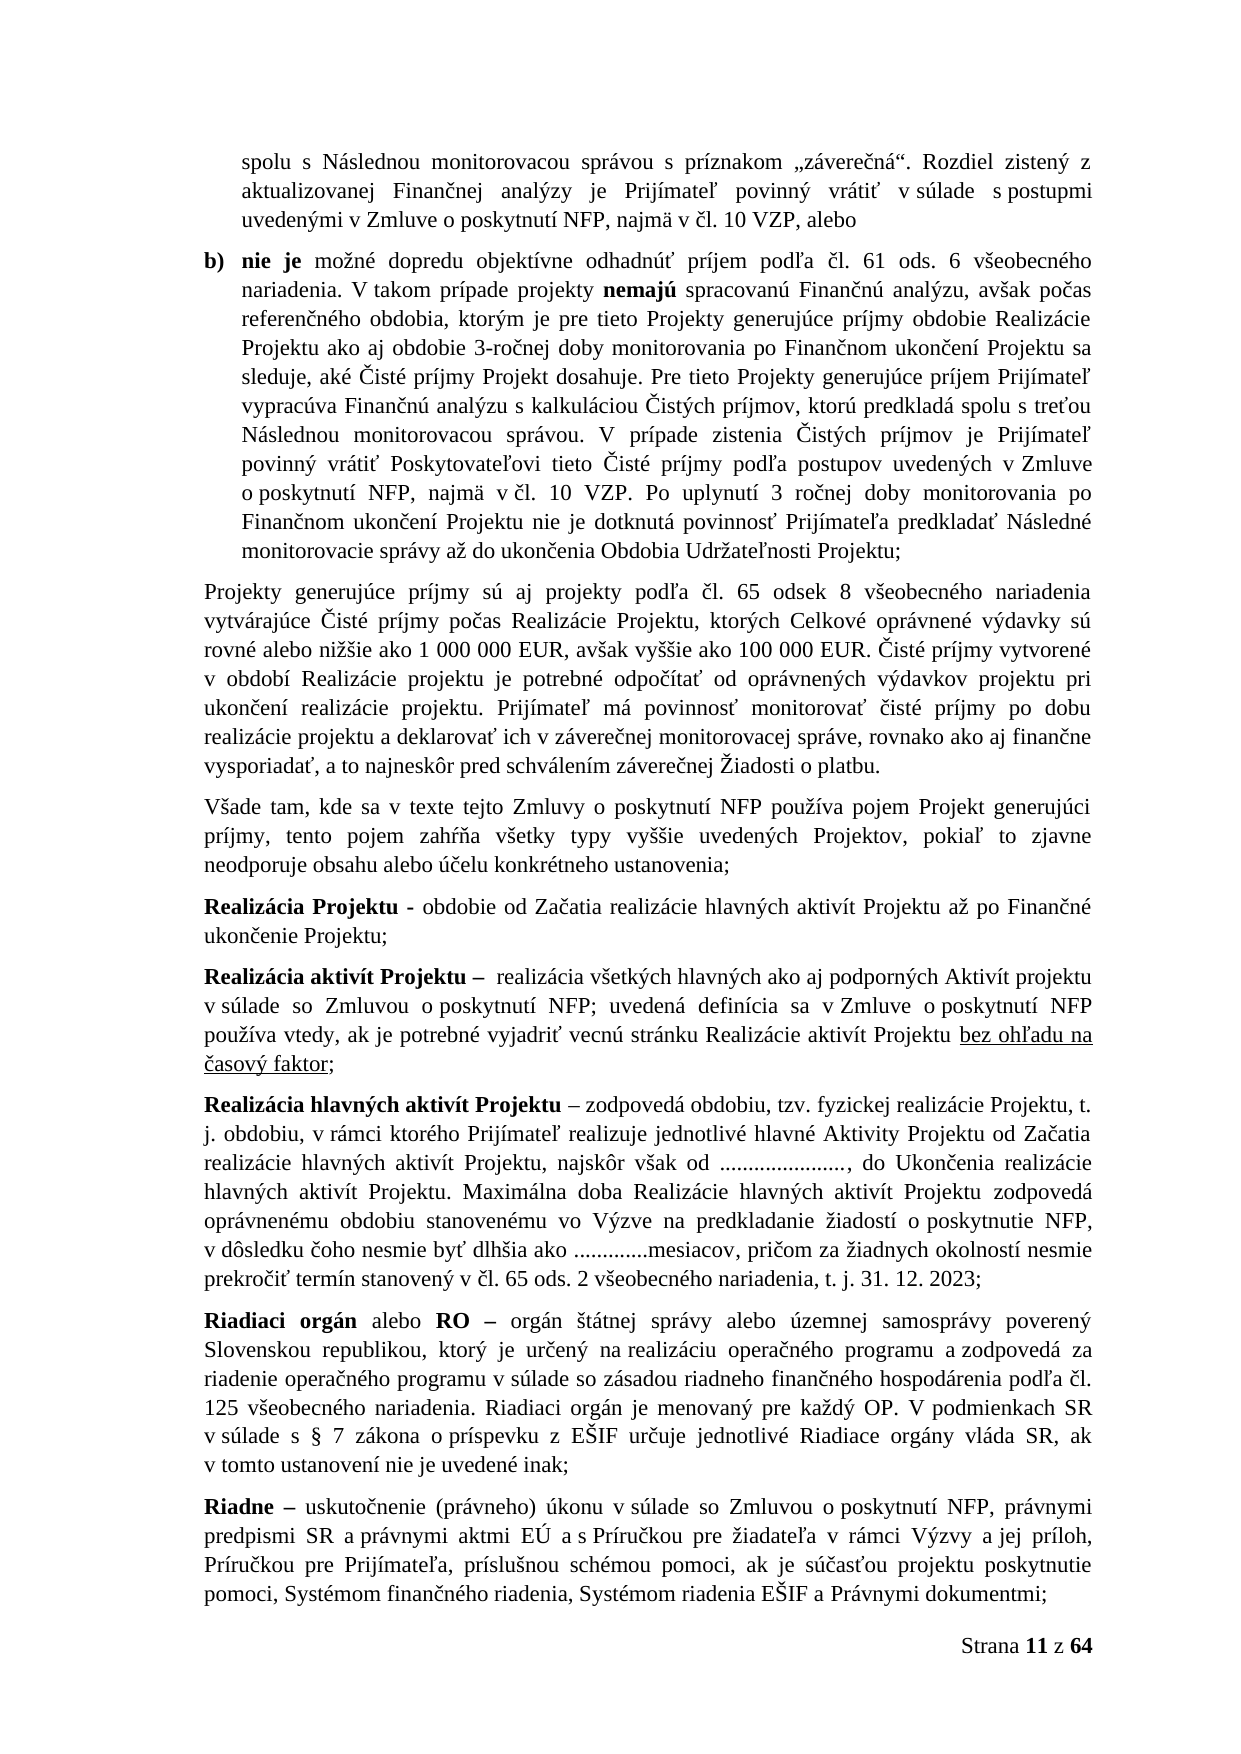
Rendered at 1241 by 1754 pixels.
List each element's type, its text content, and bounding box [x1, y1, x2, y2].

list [204, 148, 1092, 232]
list Realizácia hlavných aktivít Projektu – zodpovedá obdobiu, tzv. fyzickej realizácie Projektu, t. j. obdobiu, v rámci ktorého Prijímateľ realizuje jednotlivé hlavné Aktivity Projektu od Začatia realizácie hlavných aktivít Projektu, najskôr však od ......................, do Ukončenia realizácie hlavných aktivít Projektu. Maximálna doba Realizácie hlavných aktivít Projektu zodpovedá oprávnenému obdobiu stanovenému vo Výzve na predkladanie žiadostí o poskytnutie NFP, v dôsledku čoho nesmie byť dlhšia ako .............mesiacov, pričom za žiadnych okolností nesmie prekročiť termín stanovený v čl. 65 ods. 2 všeobecného nariadenia, t. j. 31. 12. 2023; [204, 1091, 1092, 1292]
list Všade tam, kde sa v texte tejto Zmluvy o poskytnutí NFP používa pojem Projekt generujúci príjmy, tento pojem zahŕňa všetky typy vyššie uvedených Projektov, pokiaľ to zjavne neodporuje obsahu alebo účelu konkrétneho ustanovenia; [204, 793, 1092, 878]
list nie je možné dopredu objektívne odhadnúť príjem podľa čl. 61 ods. 6 všeobecného nariadenia. V takom prípade projekty nemajú spracovanú Finančnú analýzu, avšak počas referenčného obdobia, ktorým je pre tieto Projekty generujúce príjmy obdobie Realizácie Projektu ako aj obdobie 3-ročnej doby monitorovania po Finančnom ukončení Projektu sa sleduje, aké Čisté príjmy Projekt dosahuje. Pre tieto Projekty generujúce príjem Prijímateľ vypracúva Finančnú analýzu s kalkuláciou Čistých príjmov, ktorú predkladá spolu s treťou Následnou monitorovacou správou. V prípade zistenia Čistých príjmov je Prijímateľ povinný vrátiť Poskytovateľovi tieto Čisté príjmy podľa postupov uvedených v Zmluve o poskytnutí NFP, najmä v čl. 10 VZP. Po uplynutí 3 ročnej doby monitorovania po Finančnom ukončení Projektu nie je dotknutá povinnosť Prijímateľa predkladať Následné monitorovacie správy až do ukončenia Obdobia Udržateľnosti Projektu; [204, 247, 1092, 563]
list Realizácia Projektu - obdobie od Začatia realizácie hlavných aktivít Projektu až po Finančné ukončenie Projektu; [204, 893, 1092, 948]
list Riadiaci orgán alebo RO – orgán štátnej správy alebo územnej samosprávy poverený Slovenskou republikou, ktorý je určený na realizáciu operačného programu a zodpovedá za riadenie operačného programu v súlade so zásadou riadneho finančného hospodárenia podľa čl. 125 všeobecného nariadenia. Riadiaci orgán je menovaný pre každý OP. V podmienkach SR v súlade s § 7 zákona o príspevku z EŠIF určuje jednotlivé Riadiace orgány vláda SR, ak v tomto ustanovení nie je uvedené inak; [204, 1307, 1092, 1478]
list Projekty generujúce príjmy sú aj projekty podľa čl. 65 odsek 8 všeobecného nariadenia vytvárajúce Čisté príjmy počas Realizácie Projektu, ktorých Celkové oprávnené výdavky sú rovné alebo nižšie ako 1 000 000 EUR, avšak vyššie ako 100 000 EUR. Čisté príjmy vytvorené v období Realizácie projektu je potrebné odpočítať od oprávnených výdavkov projektu pri ukončení realizácie projektu. Prijímateľ má povinnosť monitorovať čisté príjmy po dobu realizácie projektu a deklarovať ich v záverečnej monitorovacej správe, rovnako ako aj finančne vysporiadať, a to najneskôr pred schválením záverečnej Žiadosti o platbu. [204, 578, 1092, 778]
list Riadne – uskutočnenie (právneho) úkonu v súlade so Zmluvou o poskytnutí NFP, právnymi predpismi SR a právnymi aktmi EÚ a s Príručkou pre žiadateľa v rámci Výzvy a jej príloh, Príručkou pre Prijímateľa, príslušnou schémou pomoci, ak je súčasťou projektu poskytnutie pomoci, Systémom finančného riadenia, Systémom riadenia EŠIF a Právnymi dokumentmi; [204, 1493, 1092, 1606]
list Realizácia aktivít Projektu – realizácia všetkých hlavných ako aj podporných Aktivít projektu v súlade so Zmluvou o poskytnutí NFP; uvedená definícia sa v Zmluve o poskytnutí NFP používa vtedy, ak je potrebné vyjadriť vecnú stránku Realizácie aktivít Projektu bez ohľadu na časový faktor; [204, 963, 1092, 1076]
